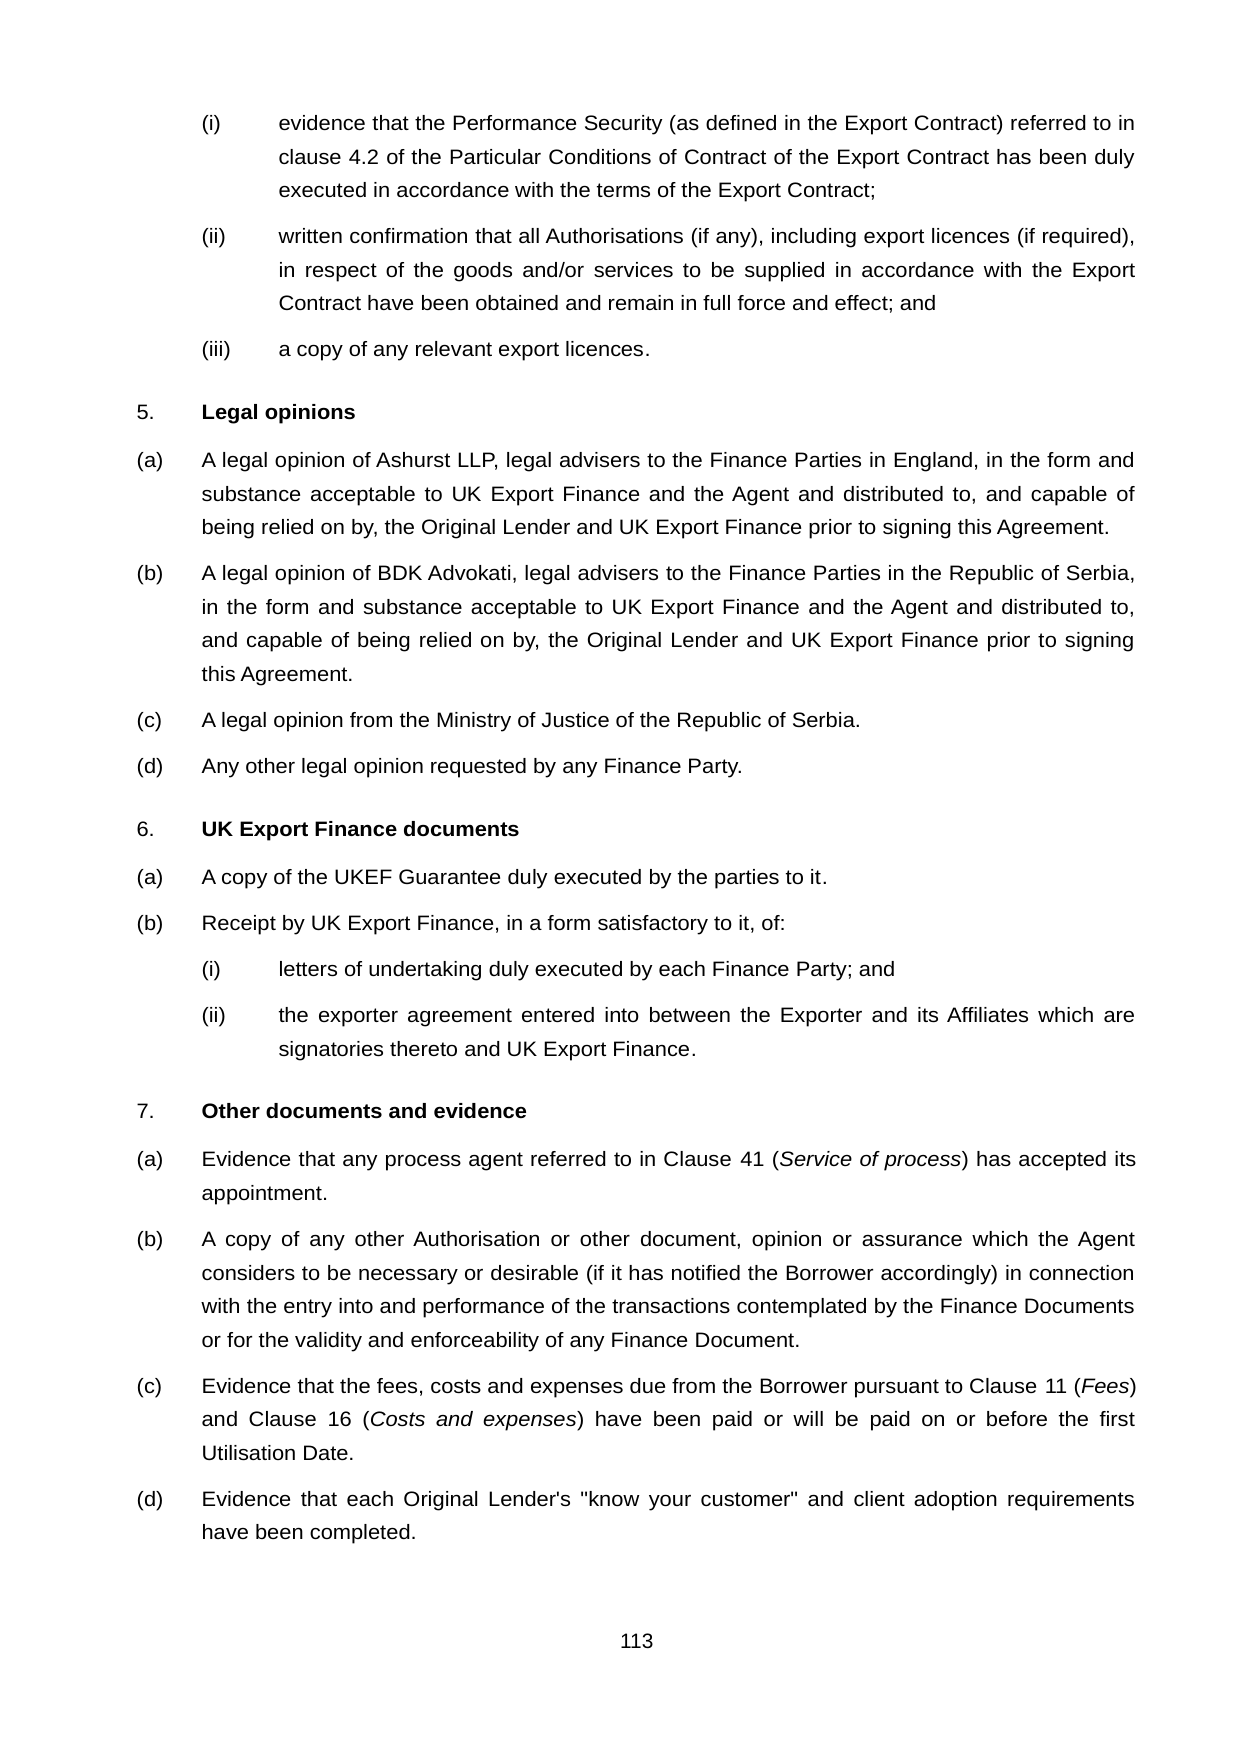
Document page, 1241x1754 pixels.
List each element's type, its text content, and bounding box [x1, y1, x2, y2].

text Other documents and evidence [136, 1099, 1137, 1123]
text A legal opinion of BDK Advokati, legal advisers to the Finance Parties in the Republic of Serbia, in the form and substance acceptable to UK Export Finance and the Agent and distributed to, and capable of being relied on by, the Original Lender and UK Export Finance prior to signing this Agreement. [136, 561, 1137, 686]
text written confirmation that all Authorisations (if any), including export licences (if required), in respect of the goods and/or services to be supplied in accordance with the Export Contract have been obtained and remain in full force and effect; and [201, 224, 1137, 315]
text Evidence that the fees, costs and expenses due from the Borrower pursuant to Clause 11 (Fees) and Clause 16 (Costs and expenses) have been paid or will be paid on or before the first Utilisation Date. [136, 1373, 1137, 1464]
text Any other legal opinion requested by any Finance Party. [136, 754, 1137, 778]
text A legal opinion from the Ministry of Justice of the Republic of Serbia. [136, 708, 1137, 732]
text UK Export Finance documents [136, 817, 1137, 841]
text Receipt by UK Export Finance, in a form satisfactory to it, of: [136, 911, 1137, 935]
text Legal opinions [136, 400, 1137, 424]
text Evidence that each Original Lender's "know your customer" and client adoption requirements have been completed. [136, 1487, 1137, 1544]
text the exporter agreement entered into between the Exporter and its Affiliates which are signatories thereto and UK Export Finance. [201, 1003, 1137, 1060]
text A copy of any other Authorisation or other document, opinion or assurance which the Agent considers to be necessary or desirable (if it has notified the Borrower accordingly) in connection with the entry into and performance of the transactions contemplated by the Finance Documents or for the validity and enforceability of any Finance Document. [136, 1227, 1137, 1351]
text letters of undertaking duly executed by each Finance Party; and [201, 957, 1137, 981]
text evidence that the Performance Security (as defined in the Export Contract) referred to in clause 4.2 of the Particular Conditions of Contract of the Export Contract has been duly executed in accordance with the terms of the Export Contract; [201, 111, 1137, 202]
text Evidence that any process agent referred to in Clause 41 (Service of process) has accepted its appointment. [136, 1147, 1137, 1205]
text A copy of the UKEF Guarantee duly executed by the parties to it. [136, 865, 1137, 889]
text a copy of any relevant export licences. [201, 337, 1137, 361]
text A legal opinion of Ashurst LLP, legal advisers to the Finance Parties in England, in the form and substance acceptable to UK Export Finance and the Agent and distributed to, and capable of being relied on by, the Original Lender and UK Export Finance prior to signing this Agreement. [136, 448, 1137, 539]
